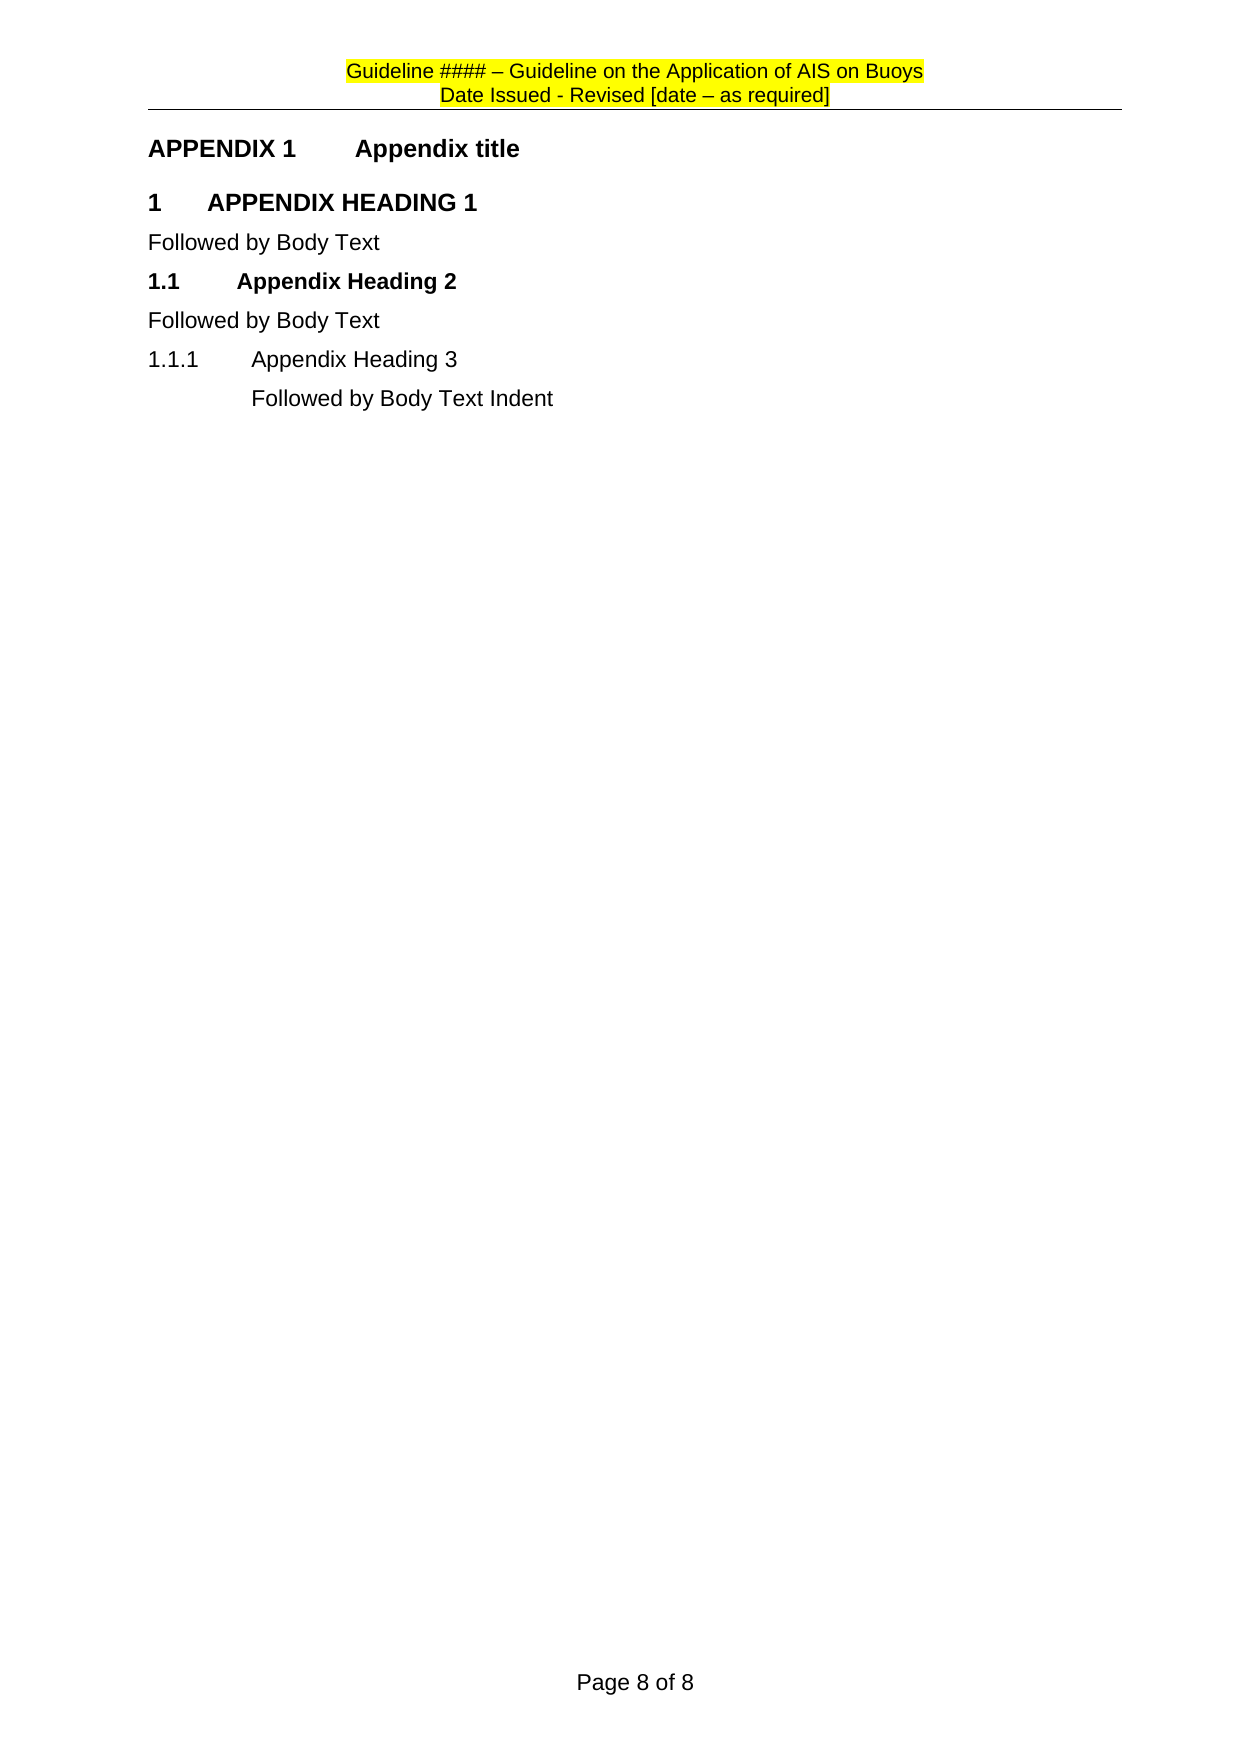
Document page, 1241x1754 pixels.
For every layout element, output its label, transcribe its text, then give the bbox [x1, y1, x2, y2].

subtitle Appendix Heading 3 [148, 346, 1122, 372]
subtitle APPENDIX Heading 1 [148, 188, 1122, 217]
text Followed by Body Text [148, 307, 1122, 333]
text Appendix title [148, 134, 1122, 163]
subtitle Appendix Heading 2 [148, 268, 1122, 294]
text Followed by Body Text [148, 229, 1122, 255]
text Followed by Body Text Indent [251, 384, 1122, 411]
